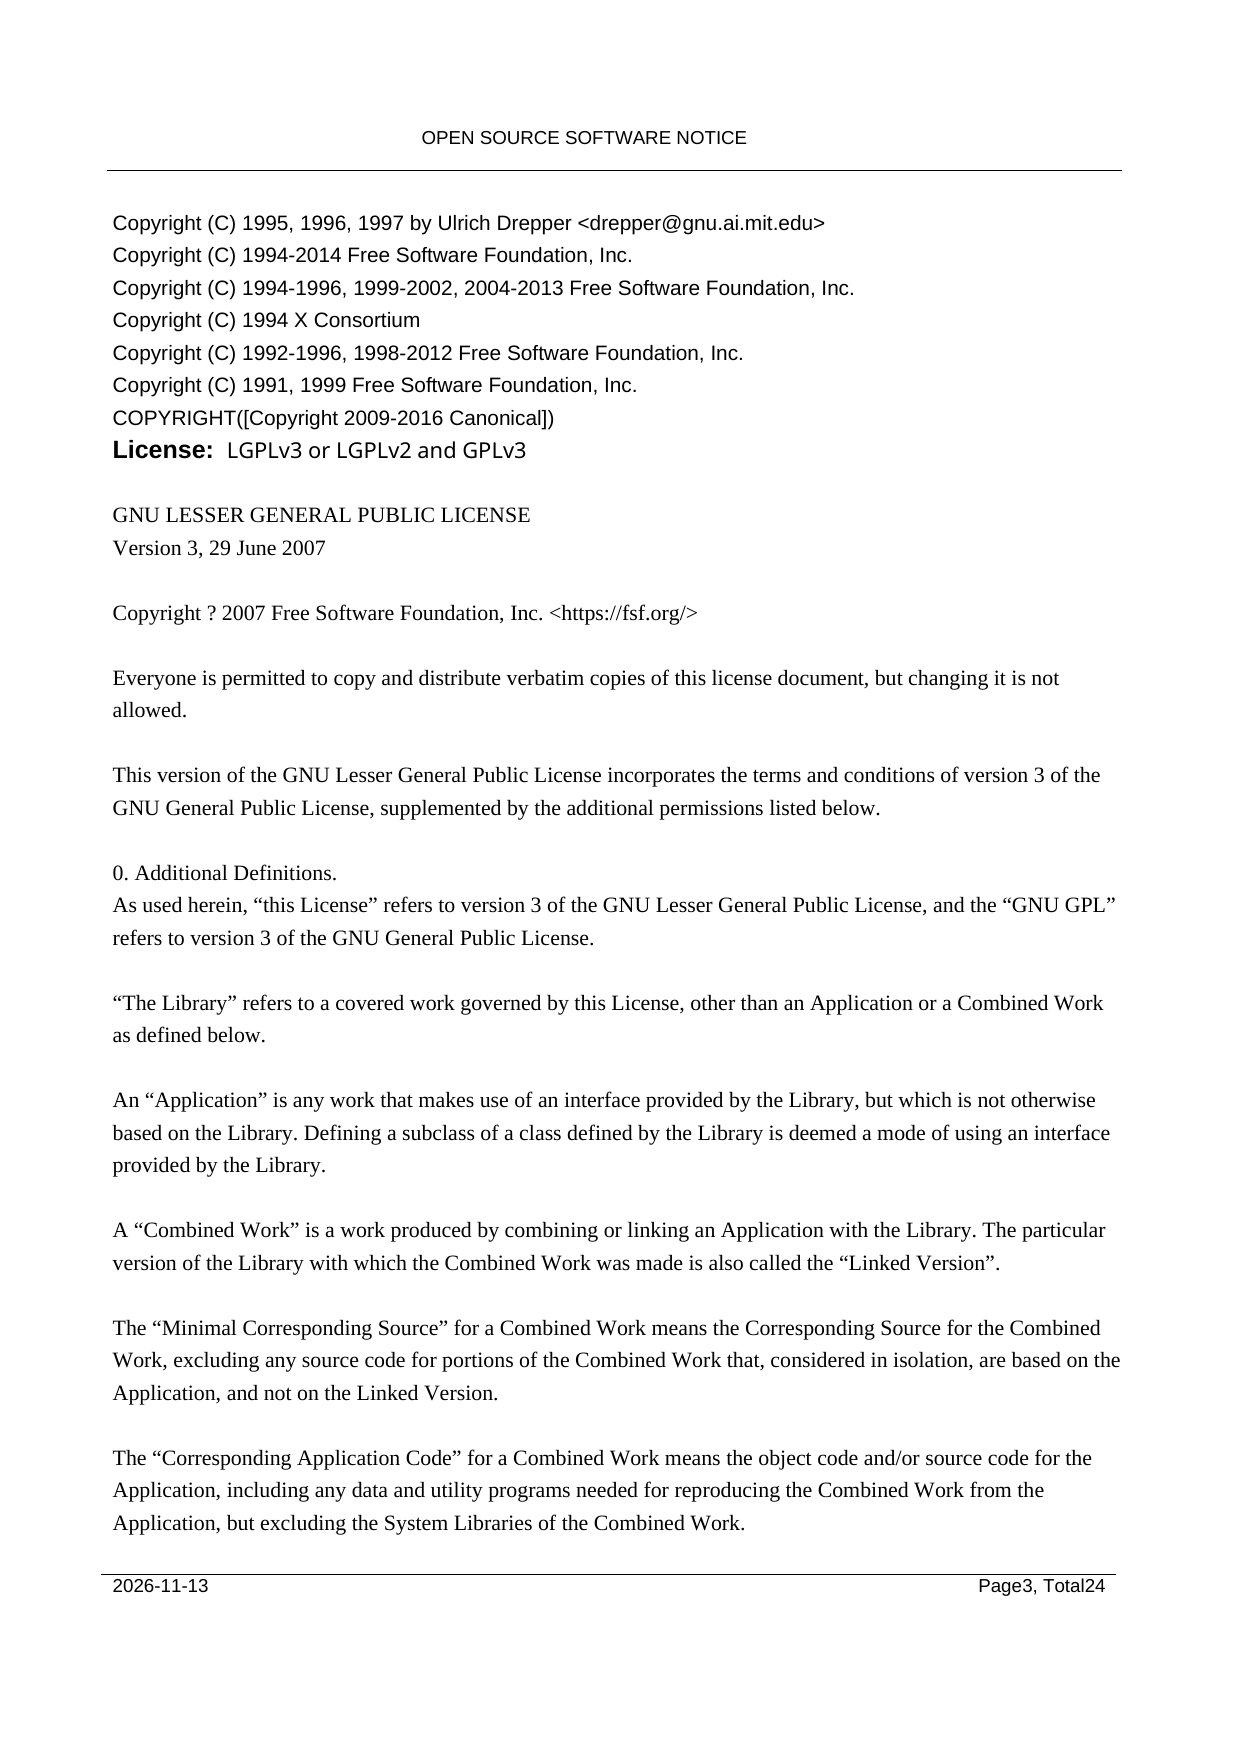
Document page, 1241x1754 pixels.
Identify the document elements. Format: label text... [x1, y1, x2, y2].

text Copyright (C) 1994-2014 Free Software Foundation, Inc. [112, 239, 1128, 271]
text Copyright (C) 1991, 1999 Free Software Foundation, Inc. [112, 369, 1128, 401]
text Copyright (C) 1994 X Consortium [112, 304, 1128, 336]
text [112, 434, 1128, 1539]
text Copyright (C) 1994-1996, 1999-2002, 2004-2013 Free Software Foundation, Inc. [112, 271, 1128, 304]
text COPYRIGHT([Copyright 2009-2016 Canonical]) [112, 401, 1128, 434]
text Copyright (C) 1995, 1996, 1997 by Ulrich Drepper <drepper@gnu.ai.mit.edu> [112, 206, 1128, 239]
text Copyright (C) 1992-1996, 1998-2012 Free Software Foundation, Inc. [112, 336, 1128, 369]
